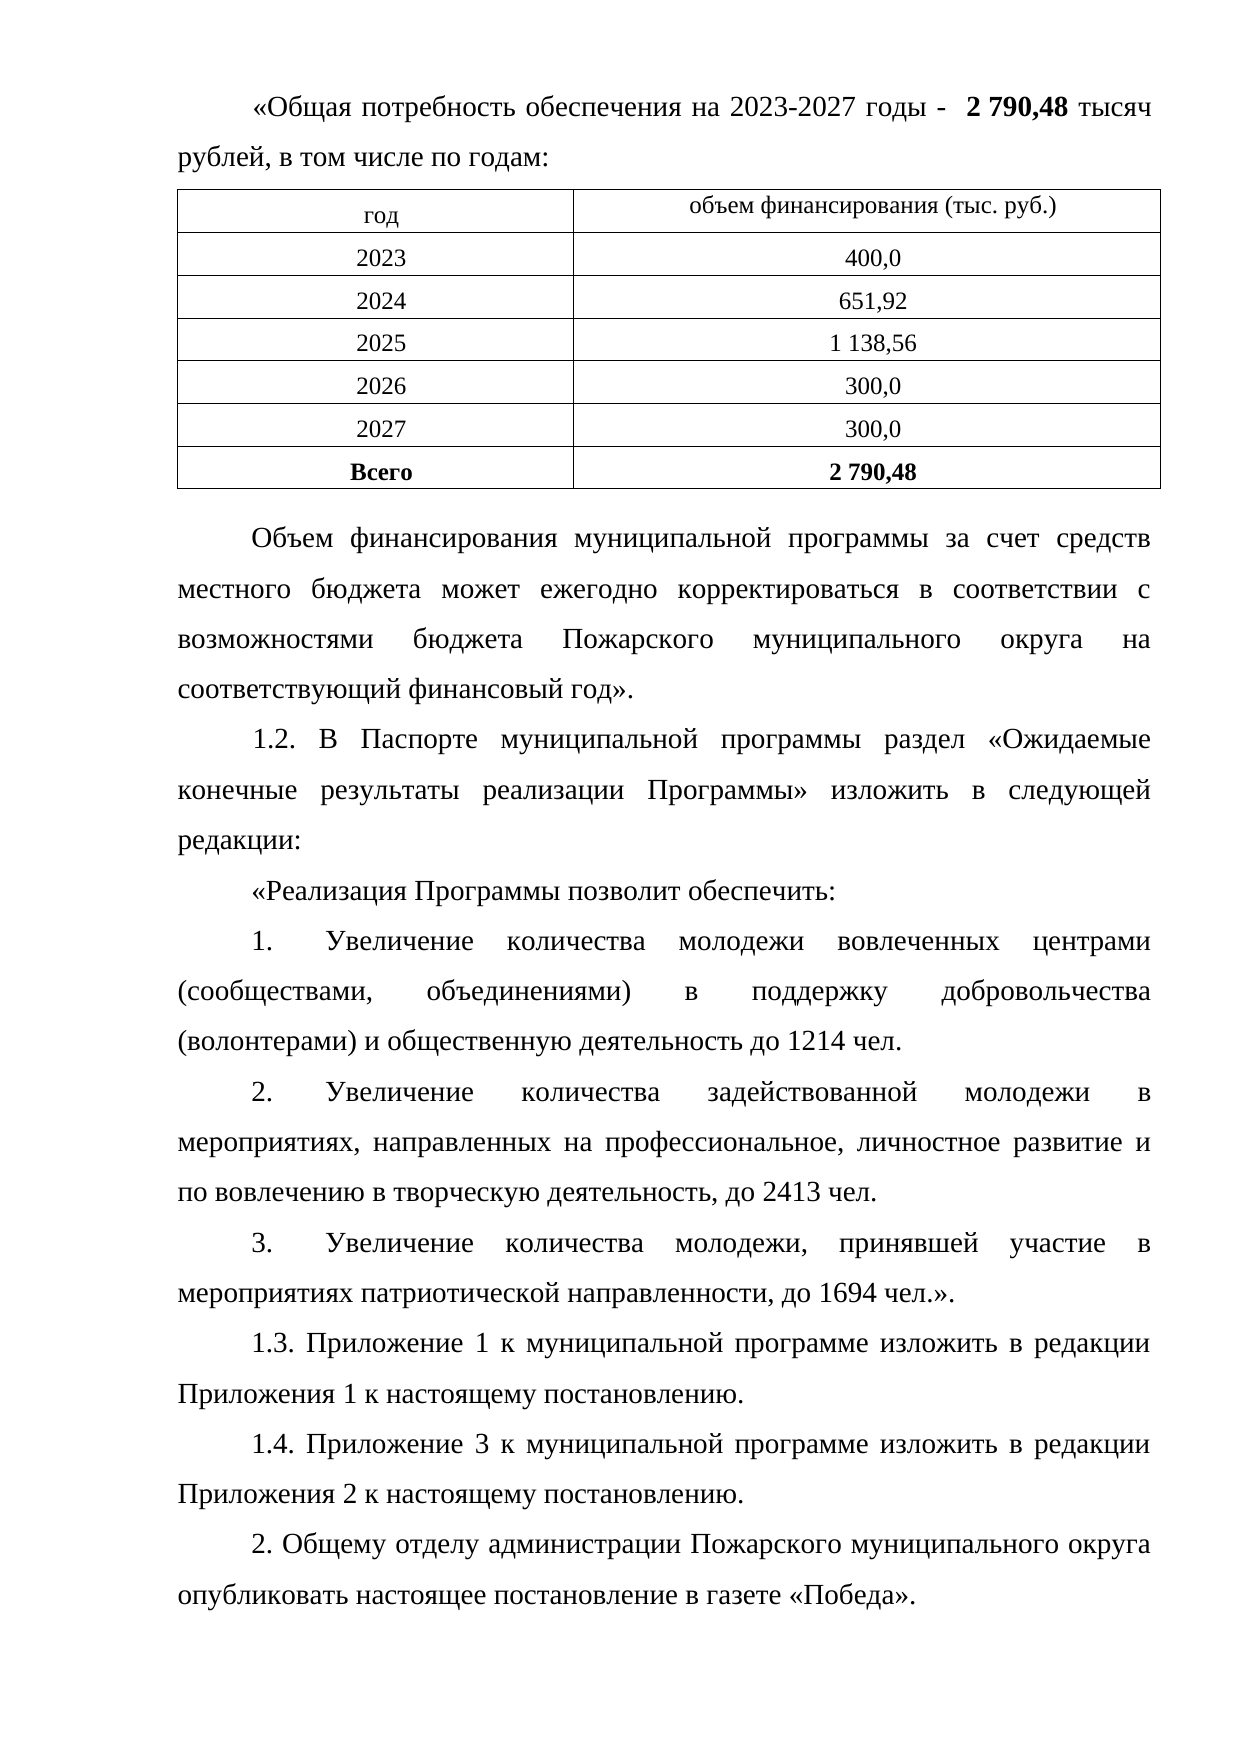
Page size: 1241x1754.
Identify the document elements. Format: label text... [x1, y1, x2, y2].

table_cell Всего [178, 447, 573, 488]
text 2. Общему отделу администрации Пожарского муниципального округа опубликовать настоящее постановление в газете «Победа». [177, 1527, 1152, 1611]
table_cell 2 790,48 [574, 447, 1160, 488]
text 1.4. Приложение 3 к муниципальной программе изложить в редакции Приложения 2 к настоящему постановлению. [177, 1426, 1152, 1510]
list Увеличение количества молодежи, принявшей участие в мероприятиях патриотической направленности, до 1694 чел.». [177, 1225, 1152, 1309]
list Увеличение количества задействованной молодежи в мероприятиях, направленных на профессиональное, личностное развитие и по вовлечению в творческую деятельность, до 2413 чел. [177, 1074, 1152, 1208]
text «Общая потребность обеспечения на 2023-2027 годы - 2 790,48 тысяч рублей, в том числе по годам: [177, 89, 1152, 172]
table_cell 300,0 [574, 361, 1160, 403]
text 1.3. Приложение 1 к муниципальной программе изложить в редакции Приложения 1 к настоящему постановлению. [177, 1325, 1152, 1409]
text «Реализация Программы позволит обеспечить: [177, 873, 1152, 906]
table_cell 1 138,56 [574, 319, 1160, 360]
text Объем финансирования муниципальной программы за счет средств местного бюджета может ежегодно корректироваться в соответствии с возможностями бюджета Пожарского муниципального округа на соответствующий финансовый год». [177, 520, 1152, 705]
table_cell 2026 [178, 361, 573, 403]
table_cell 300,0 [574, 404, 1160, 446]
table_cell 2027 [178, 404, 573, 446]
list Увеличение количества молодежи вовлеченных центрами (сообществами, объединениями) в поддержку добровольчества (волонтерами) и общественную деятельность до 1214 чел. [177, 923, 1152, 1057]
text 1.2. В Паспорте муниципальной программы раздел «Ожидаемые конечные результаты реализации Программы» изложить в следующей редакции: [177, 722, 1152, 856]
table_header объем финансирования (тыс. руб.) [574, 190, 1160, 232]
table_cell 651,92 [574, 276, 1160, 317]
table_cell 2025 [178, 319, 573, 360]
table_cell 400,0 [574, 233, 1160, 275]
table_cell 2024 [178, 276, 573, 317]
table_cell 2023 [178, 233, 573, 275]
table_header год [178, 190, 573, 232]
